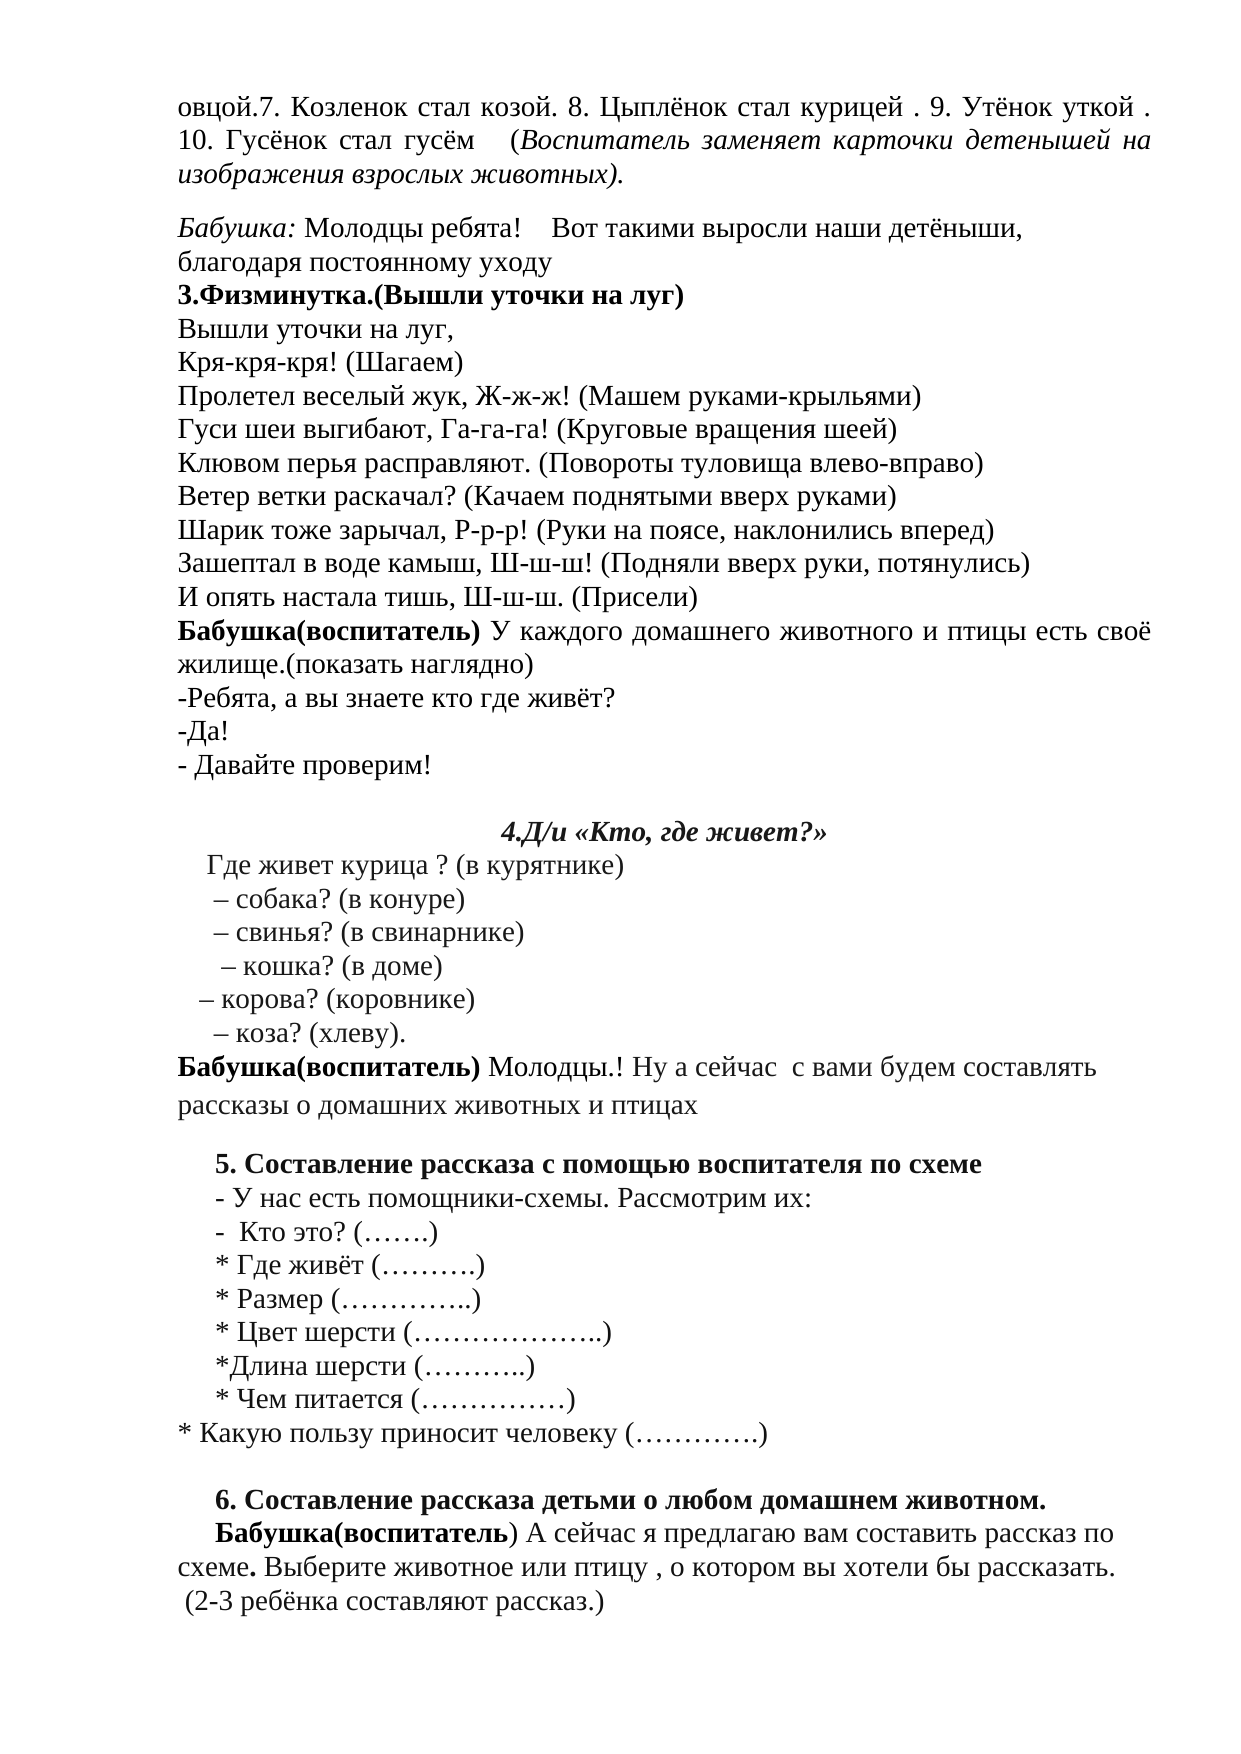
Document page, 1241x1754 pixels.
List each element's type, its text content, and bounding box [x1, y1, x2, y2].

text -Ребята, а вы знаете кто где живёт? [177, 680, 1152, 713]
text Бабушка(воспитатель) Молодцы.! Ну а сейчас с вами будем составлять рассказы о домашних животных и птицах [177, 1049, 1152, 1121]
text - Кто это? (…….) [177, 1214, 1152, 1247]
text * Чем питается (……………) [177, 1381, 1152, 1415]
text Бабушка(воспитатель) У каждого домашнего животного и птицы есть своё жилище.(показать наглядно) [177, 613, 1152, 680]
text – коза? (хлеву). [177, 1015, 1152, 1049]
text (2-3 ребёнка составляют рассказ.) [177, 1583, 1152, 1616]
text * Где живёт (……….) [177, 1247, 1152, 1281]
text - У нас есть помощники-схемы. Рассмотрим их: [177, 1180, 1152, 1214]
text – свинья? (в свинарнике) [177, 914, 1152, 948]
text – собака? (в конуре) [177, 881, 1152, 914]
text Бабушка(воспитатель) А сейчас я предлагаю вам составить рассказ по схеме. Выберите животное или птицу , о котором вы хотели бы рассказать. [177, 1516, 1152, 1583]
text 4.Д/и «Кто, где живет?» [177, 814, 1152, 847]
text Вышли уточки на луг, Кря-кря-кря! (Шагаем) Пролетел веселый жук, Ж-ж-ж! (Машем руками-крыльями) Гуси шеи выгибают, Га-га-га! (Круговые вращения шеей) Клювом перья расправляют. (Повороты туловища влево-вправо) Ветер ветки раскачал? (Качаем поднятыми вверх руками) Шарик тоже зарычал, Р-р-р! (Руки на поясе, наклонились вперед) Зашептал в воде камыш, Ш-ш-ш! (Подняли вверх руки, потянулись) И опять настала тишь, Ш-ш-ш. (Присели) [177, 311, 1152, 613]
text 5. Составление рассказа с помощью воспитателя по схеме [177, 1147, 1152, 1180]
text Где живет курица ? (в курятнике) [177, 847, 1152, 881]
text – корова? (коровнике) [177, 982, 1152, 1015]
text -Да! [177, 713, 1152, 747]
text 3.Физминутка.(Вышли уточки на луг) [177, 277, 1152, 311]
text - Давайте проверим! [177, 747, 1152, 780]
text * Какую пользу приносит человеку (………….) [177, 1415, 1152, 1448]
text – кошка? (в доме) [177, 948, 1152, 982]
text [177, 89, 1152, 189]
text Бабушка: Молодцы ребята! Вот такими выросли наши детёныши, благодаря постоянному уходу [177, 210, 1152, 277]
text * Размер (…………..) [177, 1281, 1152, 1314]
text * Цвет шерсти (………………..) [177, 1314, 1152, 1348]
text *Длина шерсти (………..) [177, 1348, 1152, 1381]
text 6. Составление рассказа детьми о любом домашнем животном. [177, 1482, 1152, 1516]
